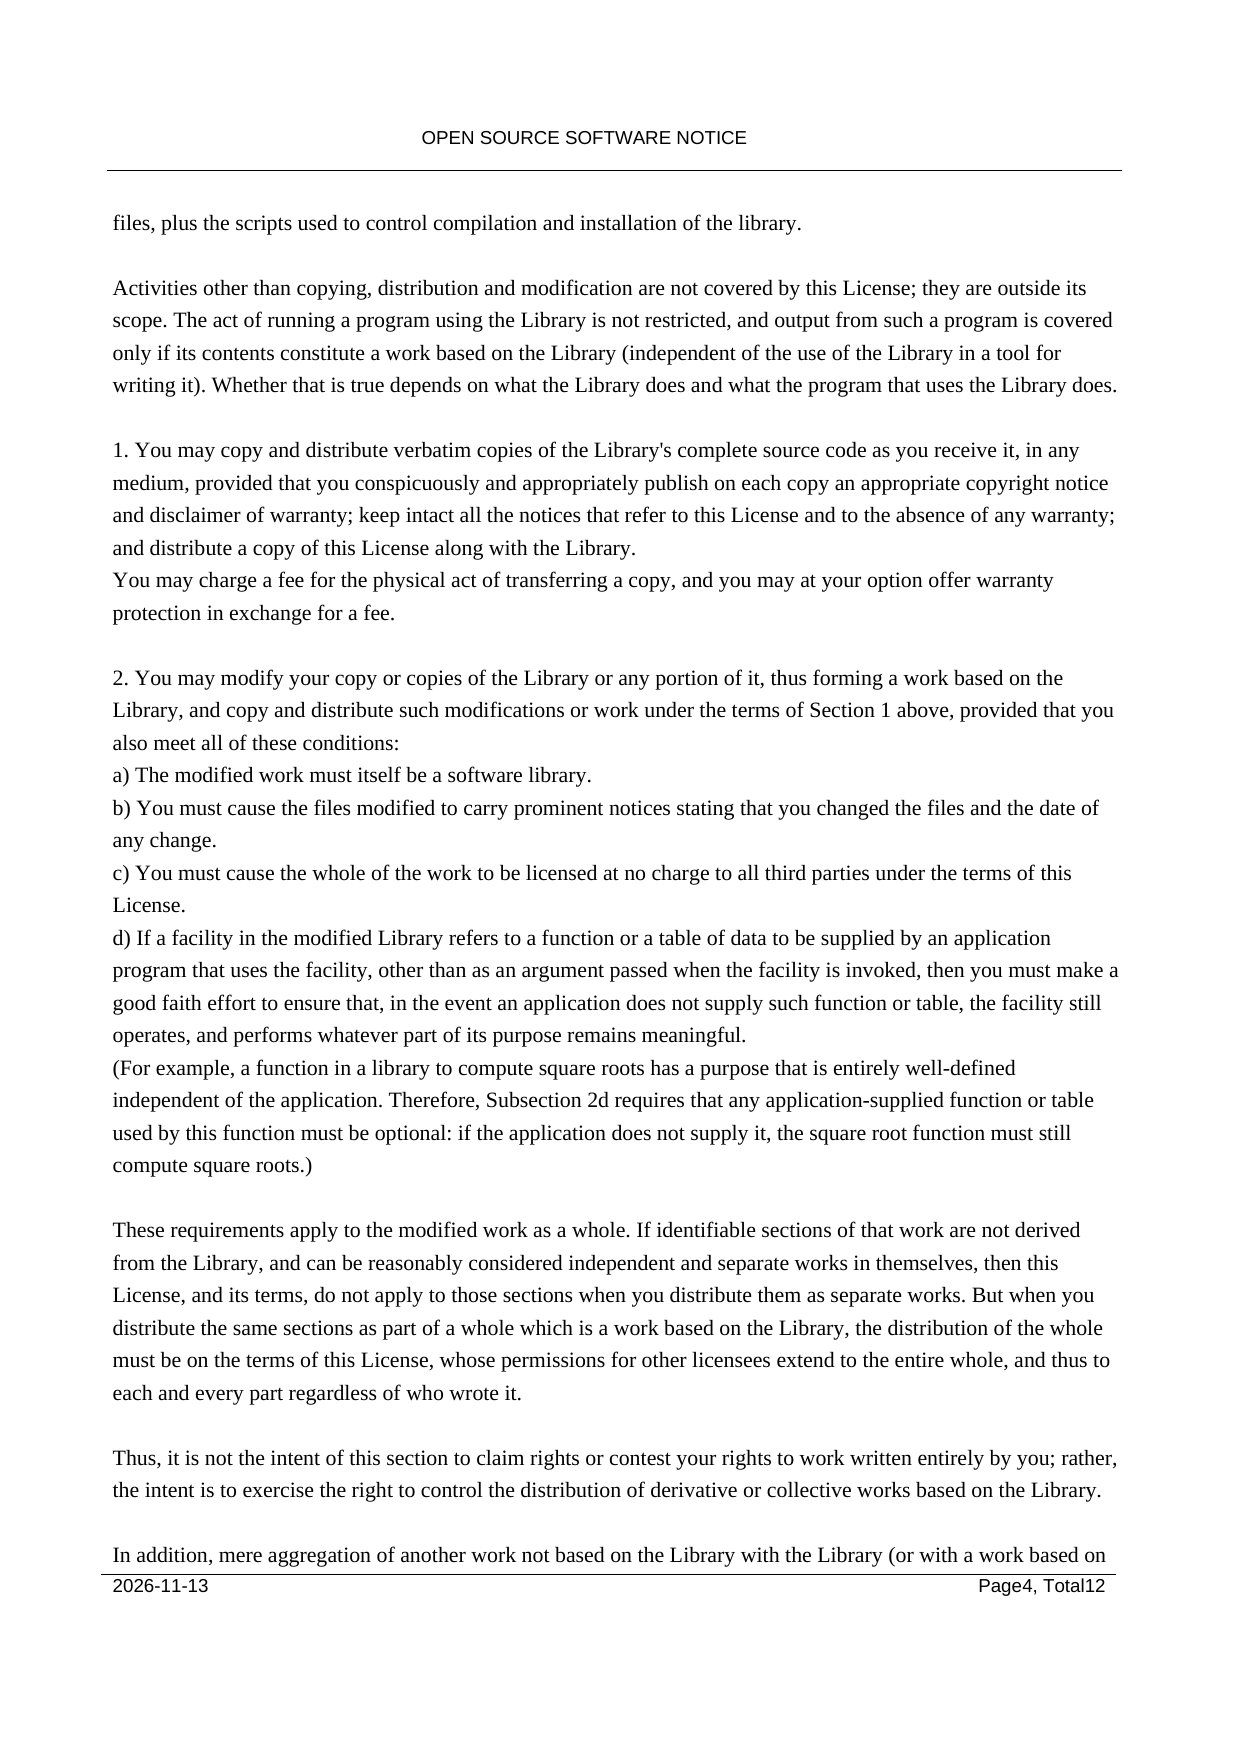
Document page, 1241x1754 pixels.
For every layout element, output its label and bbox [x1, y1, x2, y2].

text [112, 206, 1128, 1571]
